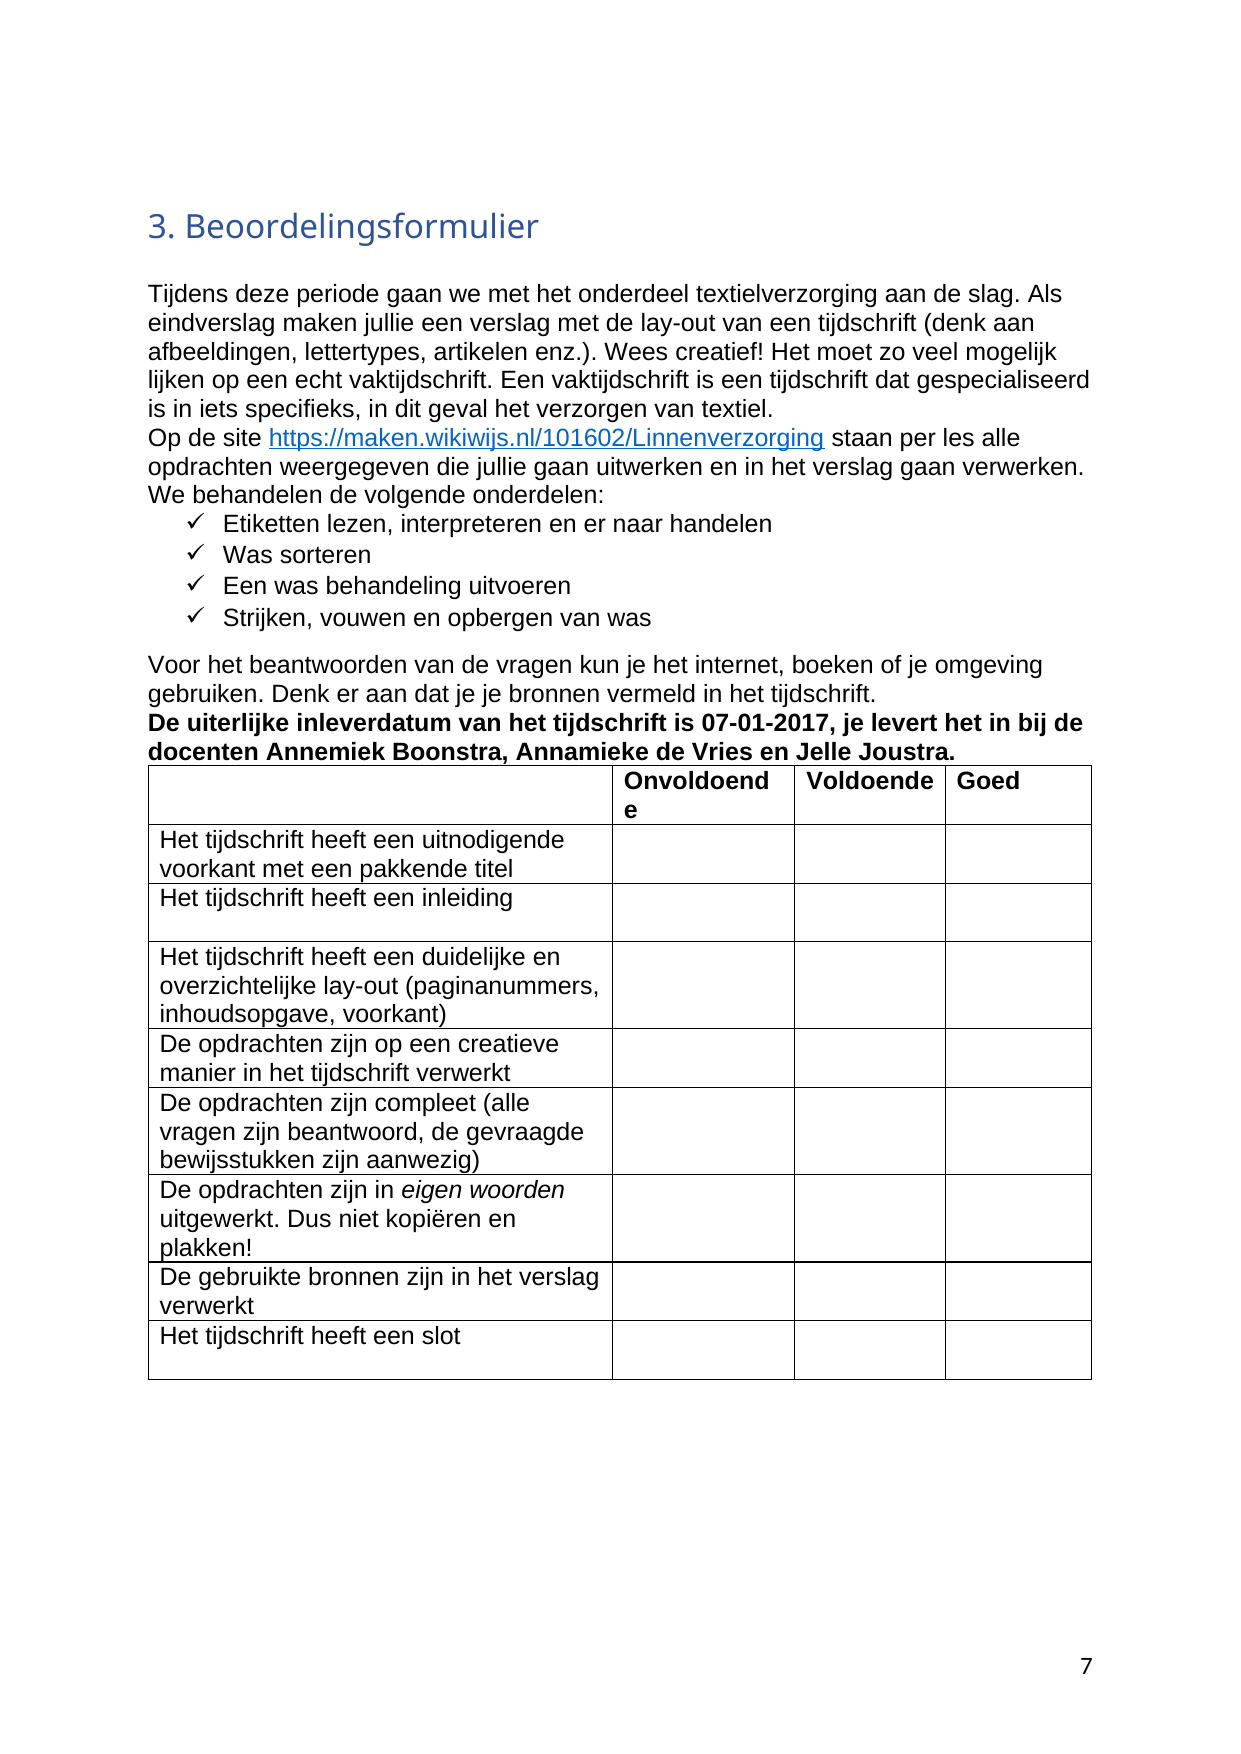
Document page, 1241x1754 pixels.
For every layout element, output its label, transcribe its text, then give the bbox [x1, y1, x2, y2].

list Een was behandeling uitvoeren [185, 571, 1093, 600]
table_cell [613, 1088, 794, 1174]
table_cell [795, 1088, 945, 1174]
table_cell [795, 1029, 945, 1087]
table_cell Het tijdschrift heeft een inleiding [149, 884, 612, 941]
text De uiterlijke inleverdatum van het tijdschrift is 07-01-2017, je levert het in bij de docenten Annemiek Boonstra, Annamieke de Vries en Jelle Joustra. [148, 708, 1093, 765]
table_cell [795, 942, 945, 1028]
table_cell [613, 1321, 794, 1378]
table_header Onvoldoende [613, 766, 794, 824]
table_cell [613, 1263, 794, 1320]
table_cell [795, 825, 945, 882]
table_cell [946, 825, 1091, 882]
table_header Voldoende [795, 766, 945, 824]
table_cell De opdrachten zijn compleet (alle vragen zijn beantwoord, de gevraagde bewijsstukken zijn aanwezig) [149, 1088, 612, 1174]
table_cell [795, 1175, 945, 1261]
table_cell [613, 884, 794, 941]
table_cell [795, 1321, 945, 1378]
table_cell De gebruikte bronnen zijn in het verslag verwerkt [149, 1263, 612, 1320]
text Voor het beantwoorden van de vragen kun je het internet, boeken of je omgeving gebruiken. Denk er aan dat je je bronnen vermeld in het tijdschrift. [148, 650, 1093, 708]
table_cell [946, 942, 1091, 1028]
text Tijdens deze periode gaan we met het onderdeel textielverzorging aan de slag. Als eindverslag maken jullie een verslag met de lay-out van een tijdschrift (denk aan afbeeldingen, lettertypes, artikelen enz.). Wees creatief! Het moet zo veel mogelijk lijken op een echt vaktijdschrift. Een vaktijdschrift is een tijdschrift dat gespecialiseerd is in iets specifieks, in dit geval het verzorgen van textiel. [148, 279, 1093, 423]
table_cell [946, 1029, 1091, 1087]
table_cell [613, 942, 794, 1028]
table_cell [613, 1029, 794, 1087]
table_header [149, 766, 612, 824]
table_cell De opdrachten zijn op een creatieve manier in het tijdschrift verwerkt [149, 1029, 612, 1087]
table_cell Het tijdschrift heeft een slot [149, 1321, 612, 1378]
list Etiketten lezen, interpreteren en er naar handelen [185, 509, 1093, 538]
text Op de site https://maken.wikiwijs.nl/101602/Linnenverzorging staan per les alle opdrachten weergegeven die jullie gaan uitwerken en in het verslag gaan verwerken. We behandelen de volgende onderdelen: [148, 423, 1093, 509]
table_cell [613, 1175, 794, 1261]
table_cell [795, 884, 945, 941]
table_cell [946, 1175, 1091, 1261]
table_cell [946, 1321, 1091, 1378]
table_cell [795, 1263, 945, 1320]
table_cell [946, 884, 1091, 941]
table_cell [946, 1088, 1091, 1174]
table_header Goed [946, 766, 1091, 824]
table_cell Het tijdschrift heeft een duidelijke en overzichtelijke lay-out (paginanummers, inhoudsopgave, voorkant) [149, 942, 612, 1028]
subtitle 3. Beoordelingsformulier [148, 203, 1093, 248]
table_cell Het tijdschrift heeft een uitnodigende voorkant met een pakkende titel [149, 825, 612, 882]
table_cell [946, 1263, 1091, 1320]
table_cell De opdrachten zijn in eigen woorden uitgewerkt. Dus niet kopiëren en plakken! [149, 1175, 612, 1261]
list Strijken, vouwen en opbergen van was [185, 602, 1093, 631]
list Was sorteren [185, 540, 1093, 569]
table_cell [613, 825, 794, 882]
